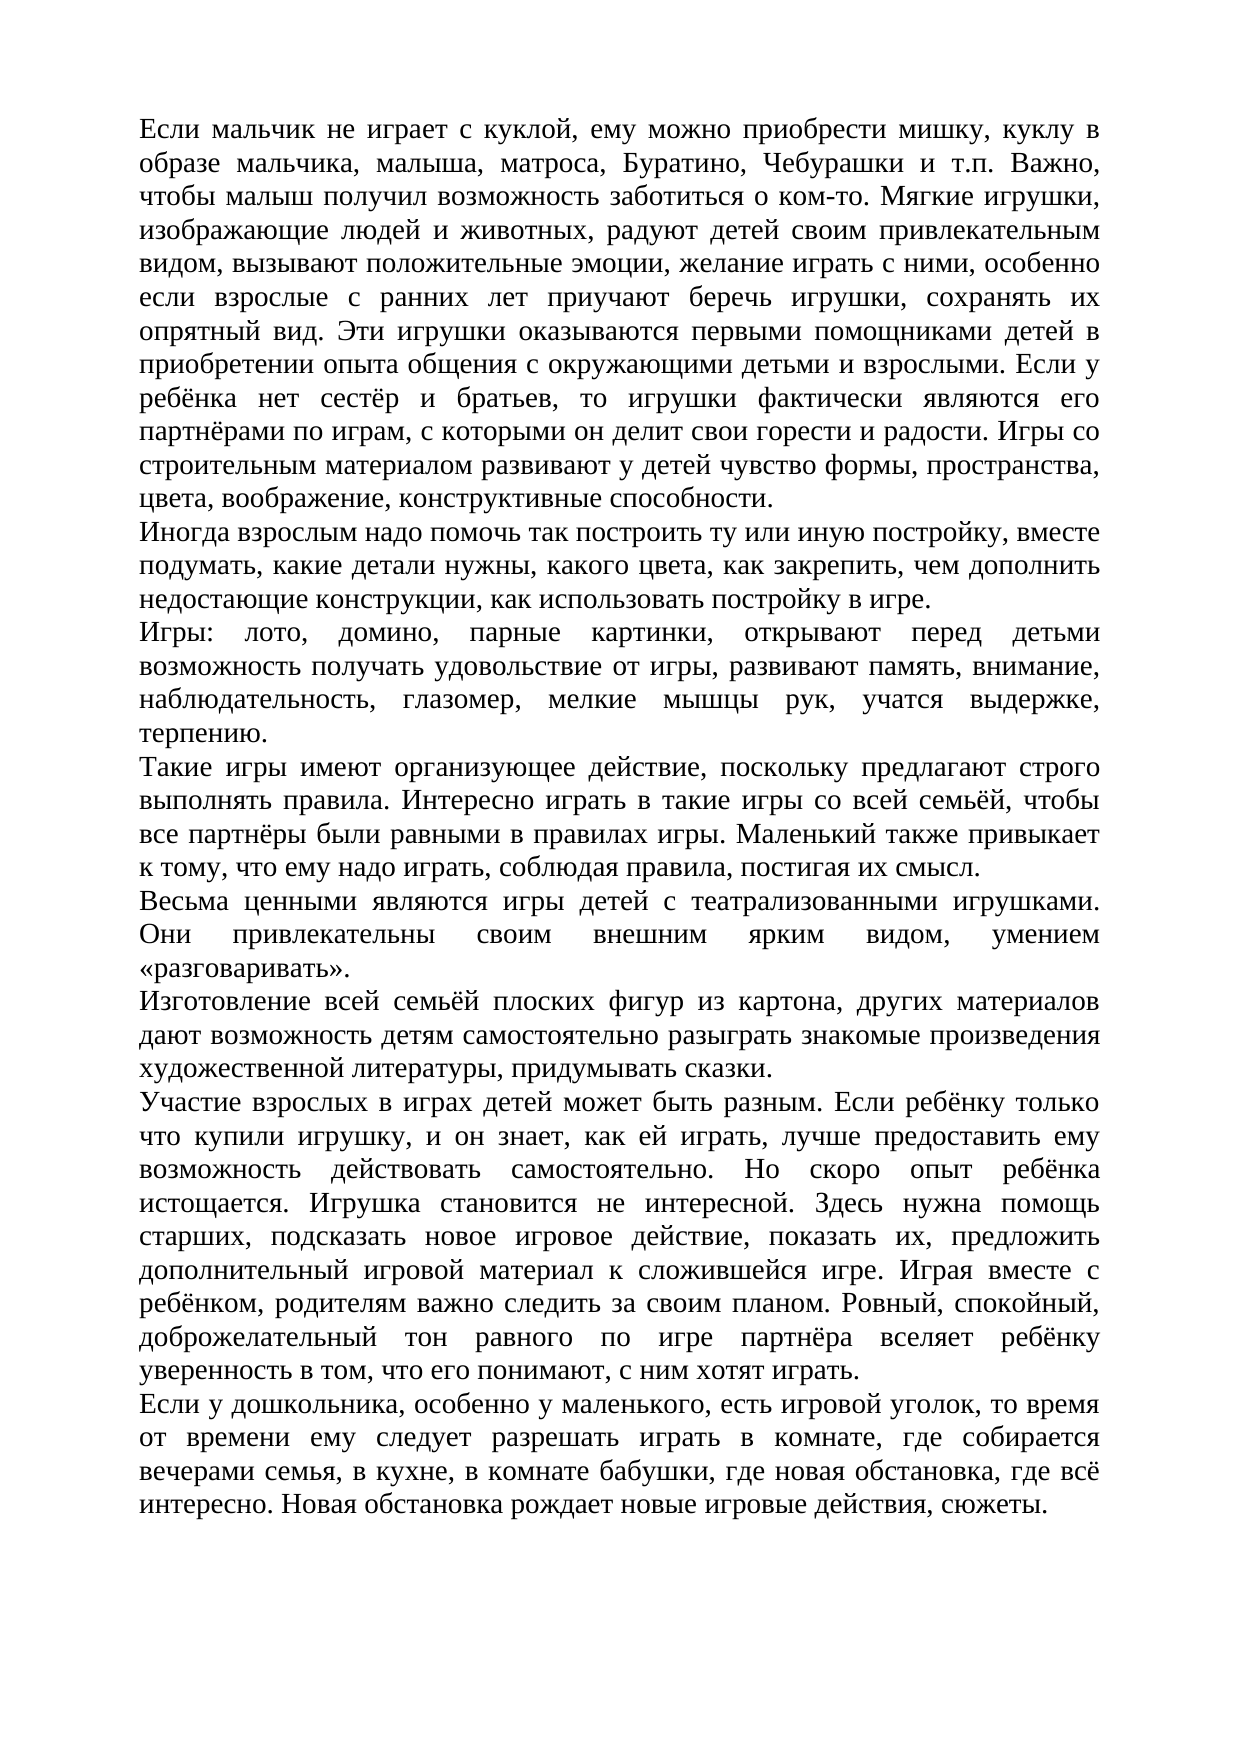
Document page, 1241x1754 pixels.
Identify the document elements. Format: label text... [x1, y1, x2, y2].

text Изготовление всей семьёй плоских фигур из картона, других материалов дают возможность детям самостоятельно разыграть знакомые произведения художественной литературы, придумывать сказки. [139, 983, 1101, 1084]
text Иногда взрослым надо помочь так построить ту или иную постройку, вместе подумать, какие детали нужны, какого цвета, как закрепить, чем дополнить недостающие конструкции, как использовать постройку в игре. [139, 514, 1101, 614]
text Игры: лото, домино, парные картинки, открывают перед детьми возможность получать удовольствие от игры, развивают память, внимание, наблюдательность, глазомер, мелкие мышцы рук, учатся выдержке, терпению. [139, 614, 1101, 749]
text Если у дошкольника, особенно у маленького, есть игровой уголок, то время от времени ему следует разрешать играть в комнате, где собирается вечерами семья, в кухне, в комнате бабушки, где новая обстановка, где всё интересно. Новая обстановка рождает новые игровые действия, сюжеты. [139, 1386, 1101, 1520]
text Весьма ценными являются игры детей с театрализованными игрушками. Они привлекательны своим внешним ярким видом, умением «разговаривать». [139, 883, 1101, 983]
text Участие взрослых в играх детей может быть разным. Если ребёнку только что купили игрушку, и он знает, как ей играть, лучше предоставить ему возможность действовать самостоятельно. Но скоро опыт ребёнка истощается. Игрушка становится не интересной. Здесь нужна помощь старших, подсказать новое игровое действие, показать их, предложить дополнительный игровой материал к сложившейся игре. Играя вместе с ребёнком, родителям важно следить за своим планом. Ровный, спокойный, доброжелательный тон равного по игре партнёра вселяет ребёнку уверенность в том, что его понимают, с ним хотят играть. [139, 1084, 1101, 1386]
text Если мальчик не играет с куклой, ему можно приобрести мишку, куклу в образе мальчика, малыша, матроса, Буратино, Чебурашки и т.п. Важно, чтобы малыш получил возможность заботиться о ком-то. Мягкие игрушки, изображающие людей и животных, радуют детей своим привлекательным видом, вызывают положительные эмоции, желание играть с ними, особенно если взрослые с ранних лет приучают беречь игрушки, сохранять их опрятный вид. Эти игрушки оказываются первыми помощниками детей в приобретении опыта общения с окружающими детьми и взрослыми. Если у ребёнка нет сестёр и братьев, то игрушки фактически являются его партнёрами по играм, с которыми он делит свои горести и радости. Игры со строительным материалом развивают у детей чувство формы, пространства, цвета, воображение, конструктивные способности. [139, 111, 1101, 514]
text Такие игры имеют организующее действие, поскольку предлагают строго выполнять правила. Интересно играть в такие игры со всей семьёй, чтобы все партнёры были равными в правилах игры. Маленький также привыкает к тому, что ему надо играть, соблюдая правила, постигая их смысл. [139, 749, 1101, 883]
